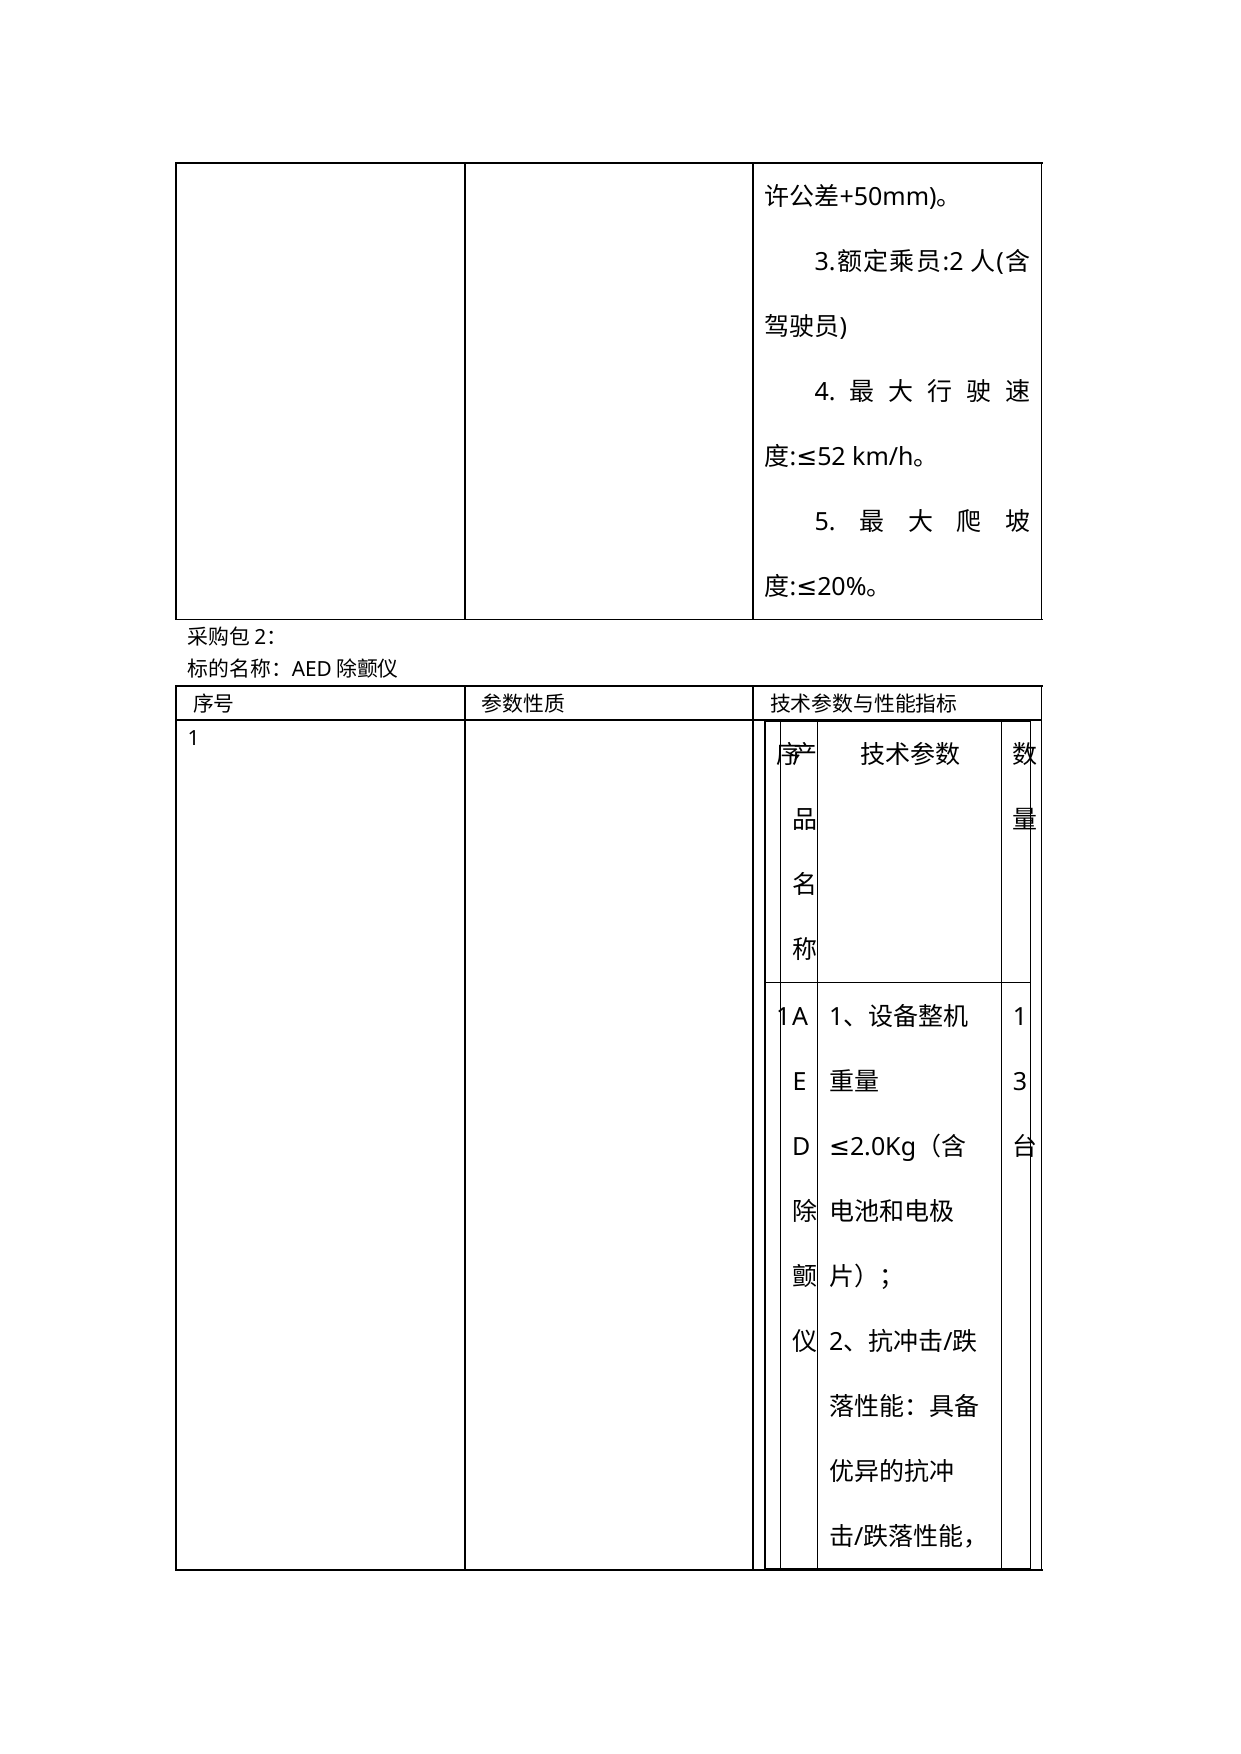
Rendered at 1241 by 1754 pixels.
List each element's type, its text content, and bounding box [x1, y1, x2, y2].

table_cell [754, 164, 1041, 618]
table_header 参数性质 [466, 687, 752, 719]
table_cell [781, 722, 817, 982]
table_cell 1 [177, 164, 464, 618]
table_cell [466, 721, 752, 1569]
table_cell [1031, 721, 1041, 1569]
table_cell [818, 983, 1001, 1568]
table_cell 1 [177, 721, 464, 1569]
table_cell [754, 721, 764, 1569]
table_cell [466, 164, 752, 618]
text 标的名称：AED除颤仪 [187, 653, 1053, 685]
table_cell [1002, 983, 1030, 1568]
table_header 序号 [177, 687, 464, 719]
table_cell [781, 983, 817, 1568]
table_cell [766, 983, 780, 1568]
table_cell [818, 722, 1001, 982]
table_cell [766, 722, 780, 982]
text 采购包2： [187, 620, 1053, 653]
table_header 技术参数与性能指标 [754, 687, 1041, 719]
table_cell [1002, 722, 1030, 982]
